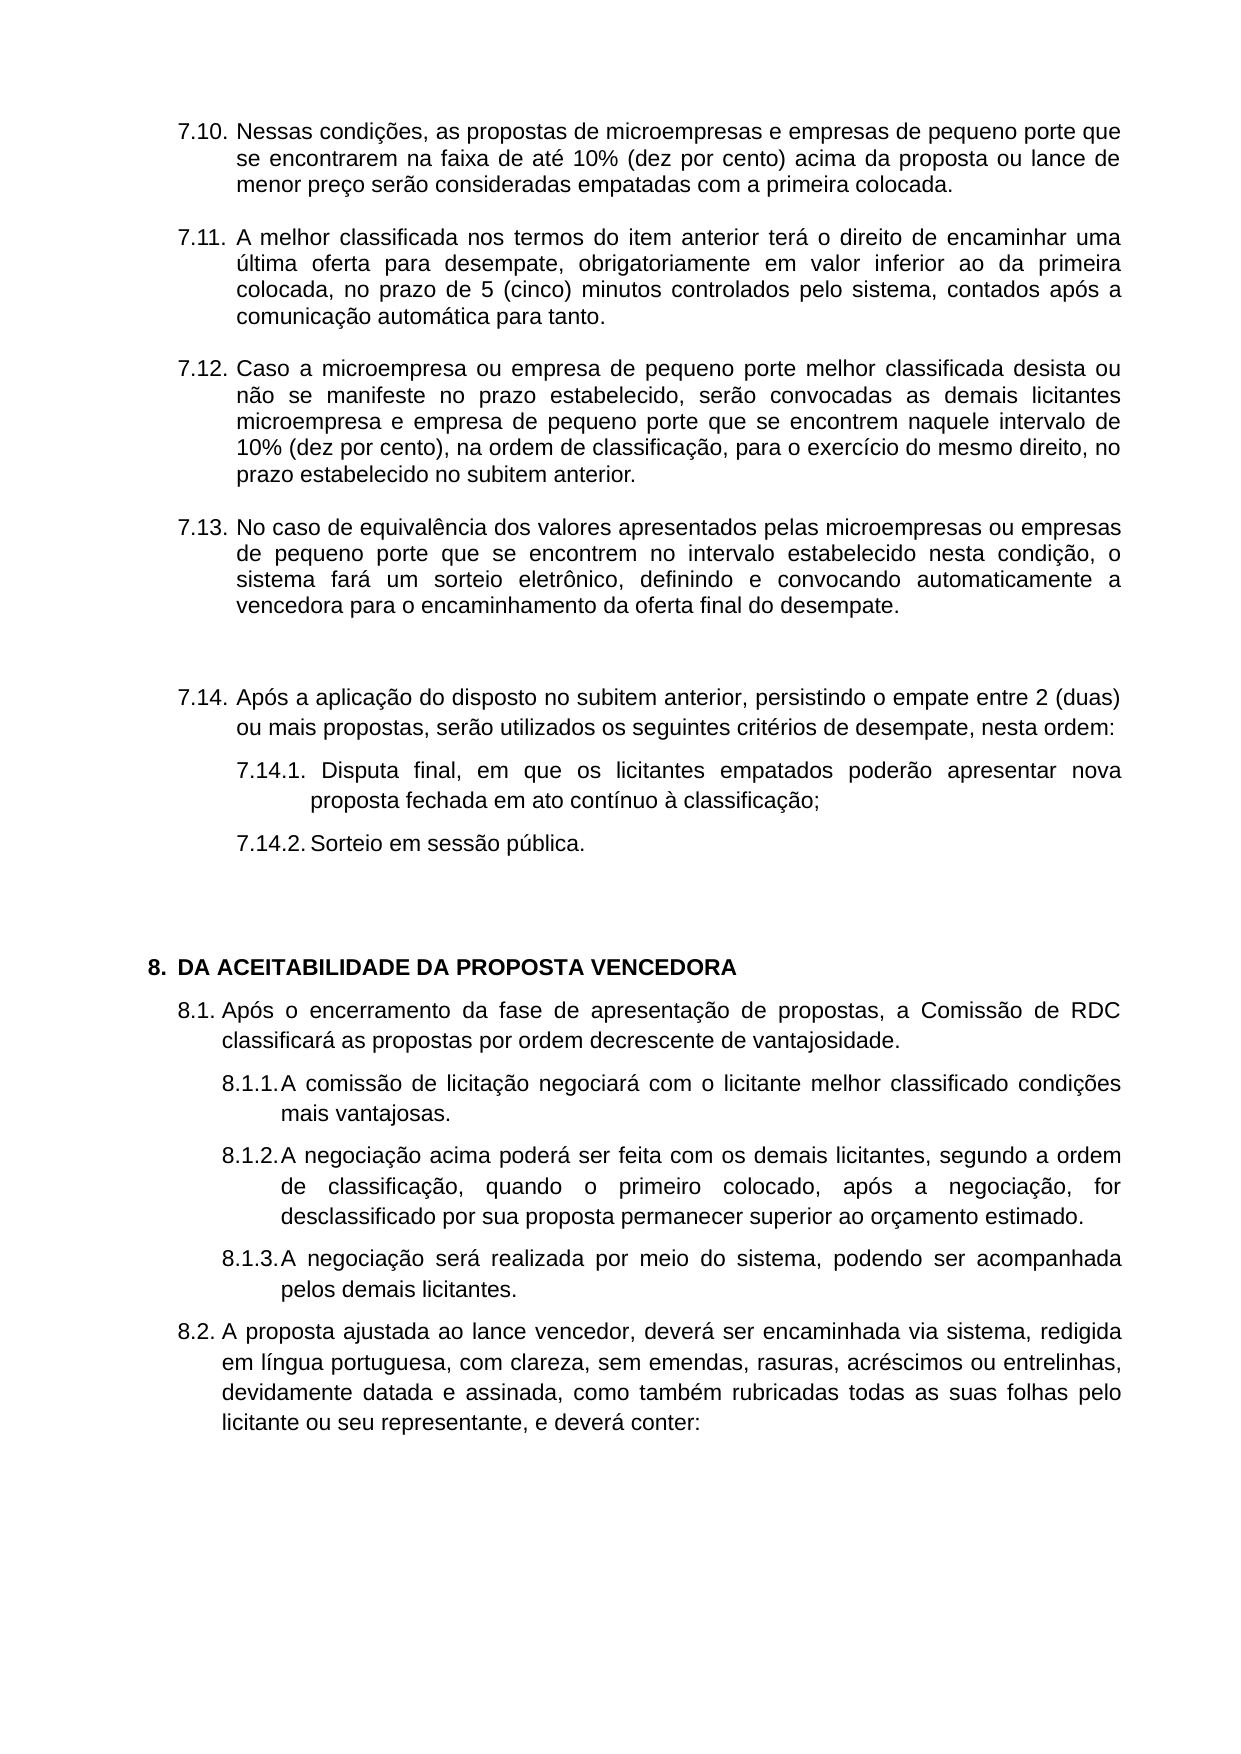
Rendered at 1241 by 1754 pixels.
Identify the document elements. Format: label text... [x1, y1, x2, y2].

list Caso a microempresa ou empresa de pequeno porte melhor classificada desista ou não se manifeste no prazo estabelecido, serão convocadas as demais licitantes microempresa e empresa de pequeno porte que se encontrem naquele intervalo de 10% (dez por cento), na ordem de classificação, para o exercício do mesmo direito, no prazo estabelecido no subitem anterior. [177, 355, 1122, 487]
text 7.14.1. Disputa final, em que os licitantes empatados poderão apresentar nova proposta fechada em ato contínuo à classificação; [236, 757, 1122, 813]
list A melhor classificada nos termos do item anterior terá o direito de encaminhar uma última oferta para desempate, obrigatoriamente em valor inferior ao da primeira colocada, no prazo de 5 (cinco) minutos controlados pelo sistema, contados após a comunicação automática para tanto. [177, 223, 1122, 329]
list DA ACEITABILIDADE DA PROPOSTA VENCEDORA [148, 954, 1122, 981]
list A negociação será realizada por meio do sistema, podendo ser acompanhada pelos demais licitantes. [222, 1245, 1122, 1302]
list A comissão de licitação negociará com o licitante melhor classificado condições mais vantajosas. [222, 1069, 1122, 1126]
list A proposta ajustada ao lance vencedor, deverá ser encaminhada via sistema, redigida em língua portuguesa, com clareza, sem emendas, rasuras, acréscimos ou entrelinhas, devidamente datada e assinada, como também rubricadas todas as suas folhas pelo licitante ou seu representante, e deverá conter: [177, 1318, 1122, 1435]
list Nessas condições, as propostas de microempresas e empresas de pequeno porte que se encontrarem na faixa de até 10% (dez por cento) acima da proposta ou lance de menor preço serão consideradas empatadas com a primeira colocada. [177, 118, 1122, 197]
list Após o encerramento da fase de apresentação de propostas, a Comissão de RDC classificará as propostas por ordem decrescente de vantajosidade. [177, 997, 1122, 1053]
list Após a aplicação do disposto no subitem anterior, persistindo o empate entre 2 (duas) ou mais propostas, serão utilizados os seguintes critérios de desempate, nesta ordem: [177, 684, 1122, 741]
list A negociação acima poderá ser feita com os demais licitantes, segundo a ordem de classificação, quando o primeiro colocado, após a negociação, for desclassificado por sua proposta permanecer superior ao orçamento estimado. [222, 1142, 1122, 1229]
list No caso de equivalência dos valores apresentados pelas microempresas ou empresas de pequeno porte que se encontrem no intervalo estabelecido nesta condição, o sistema fará um sorteio eletrônico, definindo e convocando automaticamente a vencedora para o encaminhamento da oferta final do desempate. [177, 513, 1122, 619]
list Sorteio em sessão pública. [236, 830, 1122, 856]
